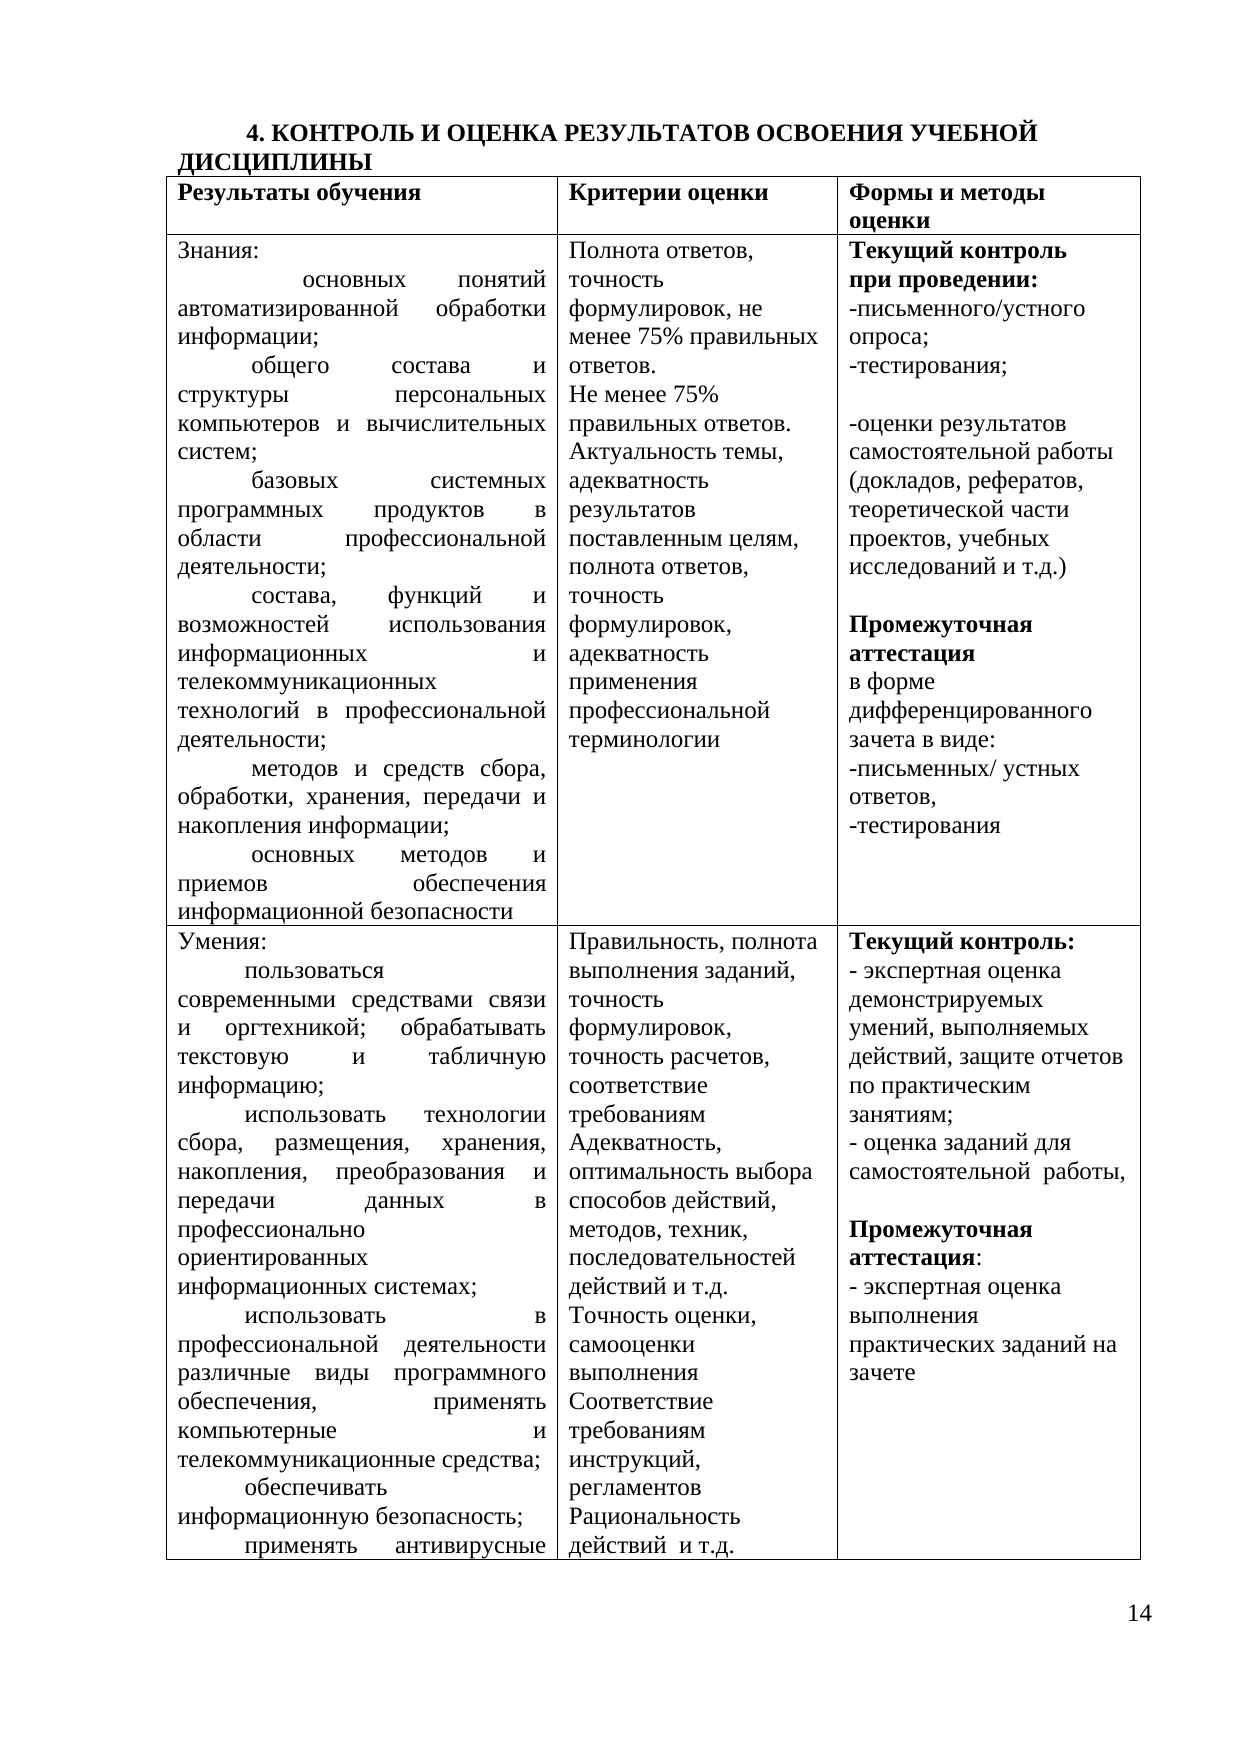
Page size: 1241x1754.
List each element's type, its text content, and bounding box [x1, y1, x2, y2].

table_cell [167, 926, 557, 1559]
table_cell Полнота ответов, точность формулировок, не менее 75% правильных ответов. Не менее 75% правильных ответов. Актуальность темы, адекватность результатов поставленным целям, полнота ответов, точность формулировок, адекватность применения профессиональной терминологии [558, 235, 837, 925]
table_cell Знания: основных понятий автоматизированной обработки информации; общего состава и структуры персональных компьютеров и вычислительных систем; базовых системных программных продуктов в области профессиональной деятельности; состава, функций и возможностей использования информационных и телекоммуникационных технологий в профессиональной деятельности; методов и средств сбора, обработки, хранения, передачи и накопления информации; основных методов и приемов обеспечения информационной безопасности [167, 235, 557, 925]
table_header Критерии оценки [558, 177, 837, 234]
table_header Результаты обучения [167, 177, 557, 234]
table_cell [838, 926, 1140, 1559]
table_cell Текущий контроль при проведении: -письменного/устного опроса; -тестирования; -оценки результатов самостоятельной работы (докладов, рефератов, теоретической части проектов, учебных исследований и т.д.) Промежуточная аттестация в форме дифференцированного зачета в виде: -письменных/ устных ответов, -тестирования [838, 235, 1140, 925]
text 4. КОНТРОЛЬ И ОЦЕНКА РЕЗУЛЬТАТОВ ОСВОЕНИЯ УЧЕБНОЙ ДИСЦИПЛИНЫ [177, 118, 1152, 176]
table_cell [558, 926, 837, 1559]
table_header Формы и методы оценки [838, 177, 1140, 234]
